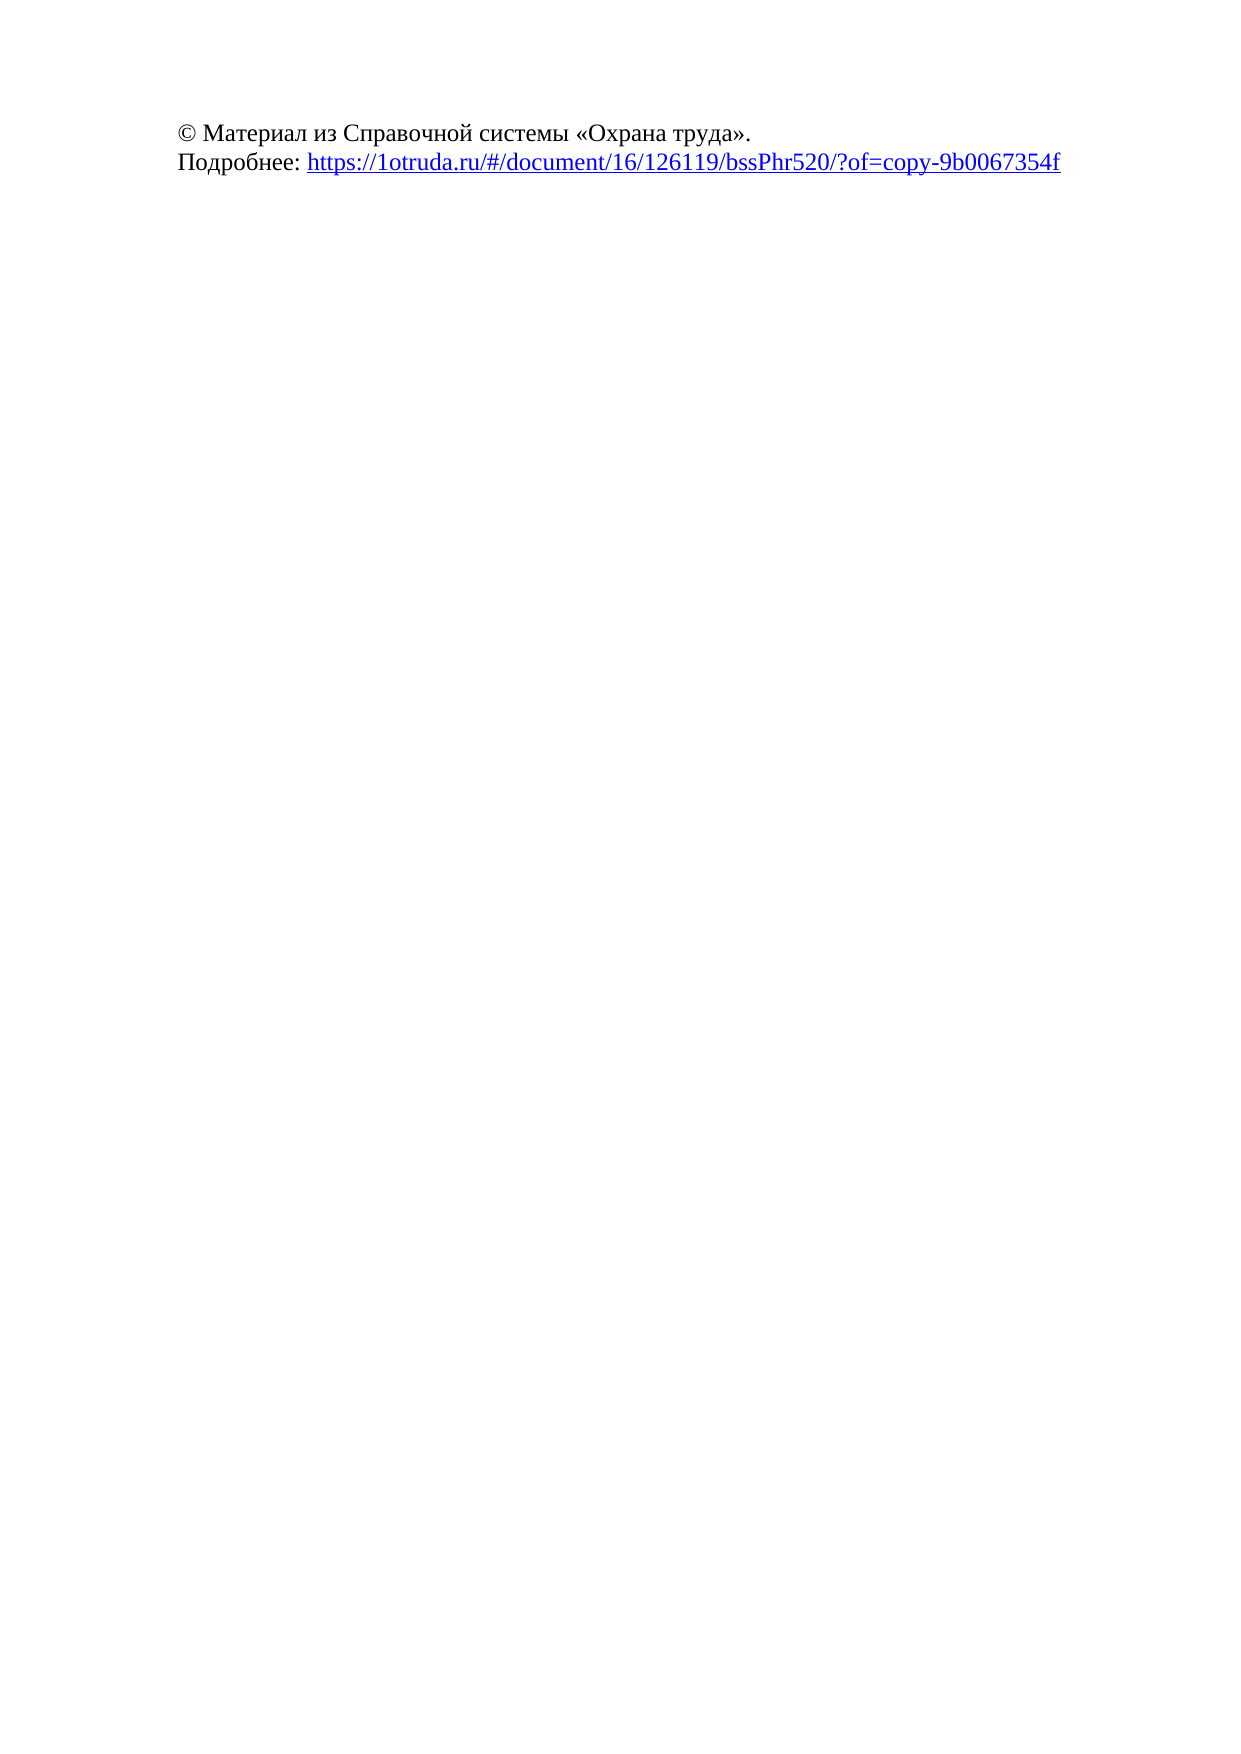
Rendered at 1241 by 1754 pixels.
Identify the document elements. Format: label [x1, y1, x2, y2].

text [177, 118, 1152, 176]
